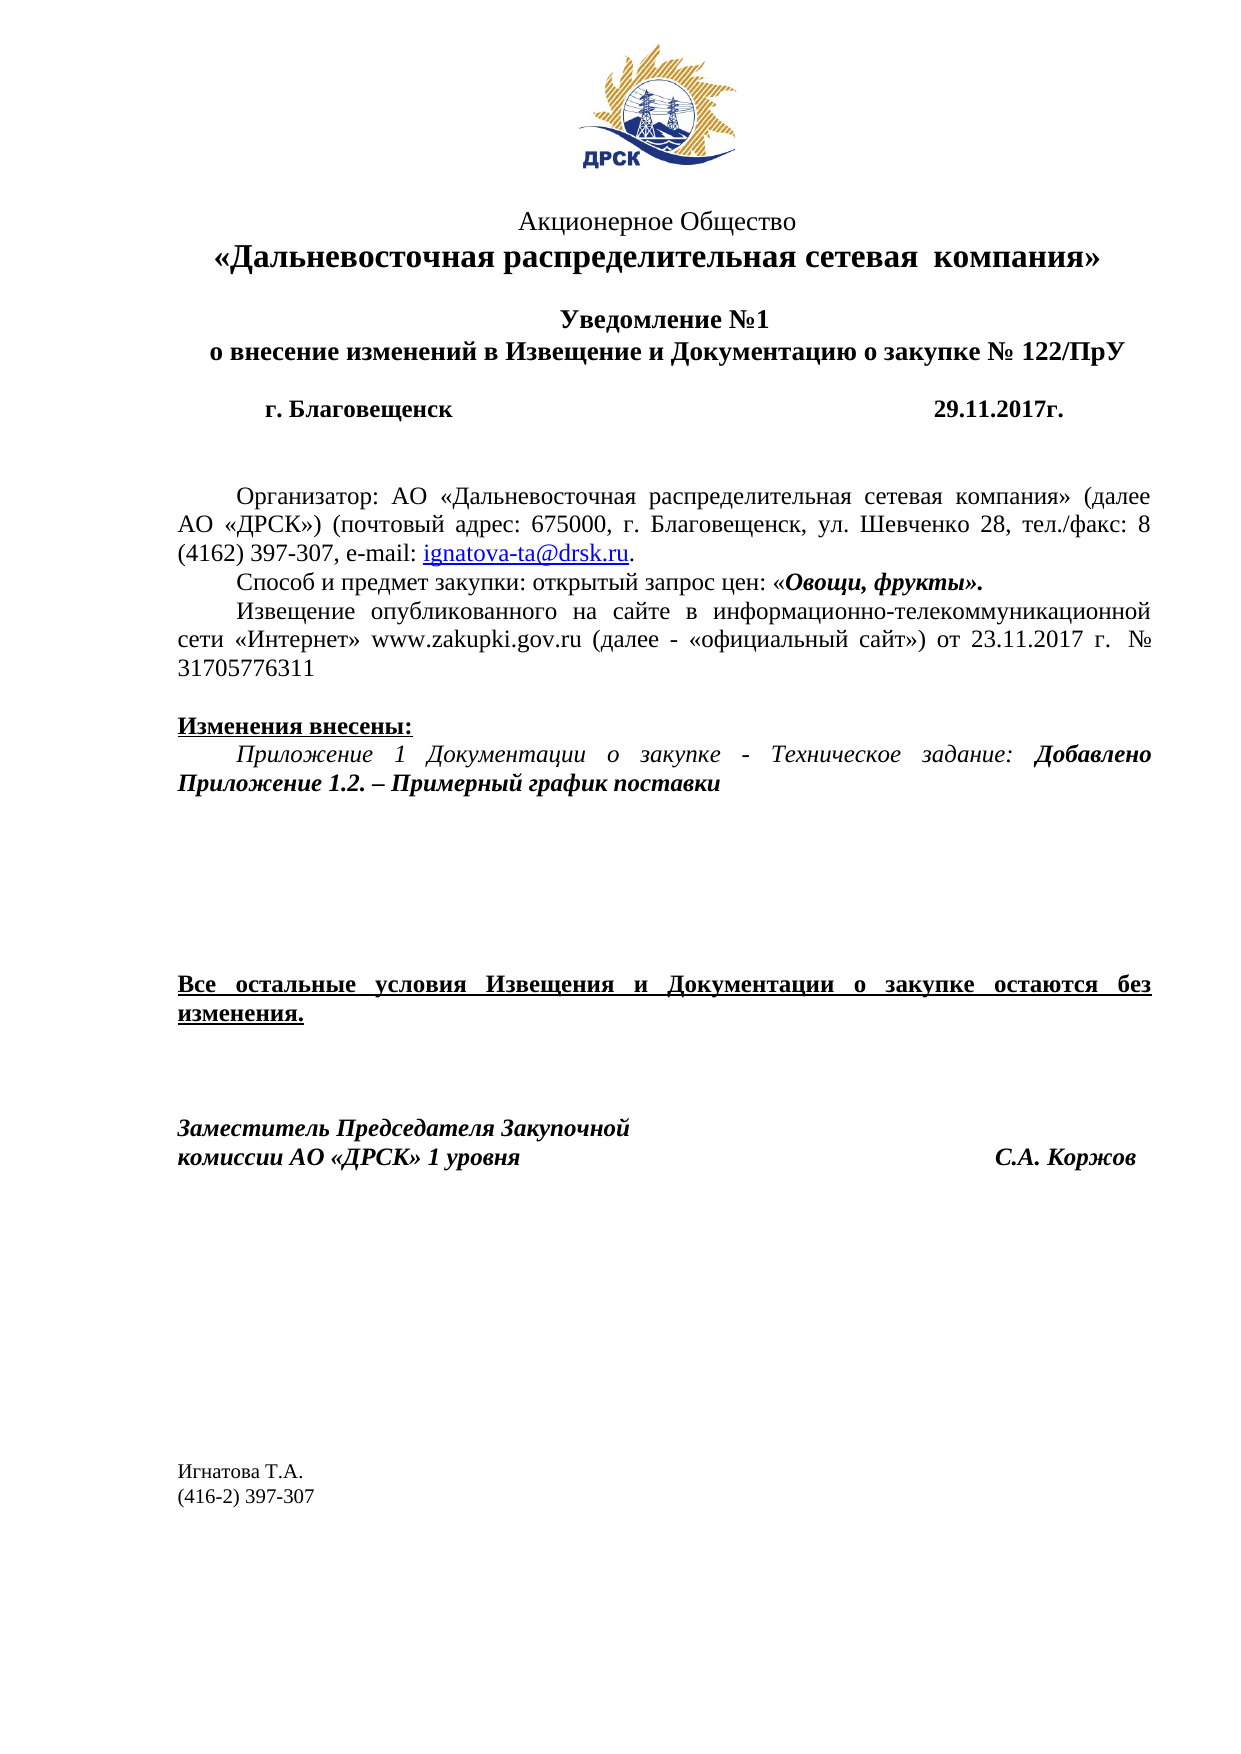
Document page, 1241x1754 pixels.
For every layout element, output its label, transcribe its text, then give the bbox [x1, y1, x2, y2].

subtitle Акционерное Общество [177, 205, 1137, 236]
text о внесение изменений в Извещение и Документацию о закупке № 122/ПрУ [177, 334, 1152, 366]
text Организатор: АО «Дальневосточная распределительная сетевая компания» (далее АО «ДРСК») (почтовый адрес: 675000, г. Благовещенск, ул. Шевченко 28, тел./факс: 8 (4162) 397-307, e-mail: ignatova-ta@drsk.ru. [177, 481, 1152, 567]
text Приложение 1 Документации о закупке - Техническое задание: Добавлено Приложение 1.2. – Примерный график поставки [177, 739, 1152, 797]
text Уведомление №1 [177, 303, 1152, 334]
list Все остальные условия Извещения и Документации о закупке остаются без изменения. [177, 969, 1152, 994]
text «Дальневосточная распределительная сетевая компания» [177, 236, 1137, 275]
list г. Благовещенск 29.11.2017г. [177, 394, 1152, 423]
list Способ и предмет закупки: открытый запрос цен: «Овощи, фрукты». [177, 567, 1152, 596]
text Изменения внесены: [177, 711, 1152, 739]
list Извещение опубликованного на сайте в информационно-телекоммуникационной сети «Интернет» www.zakupki.gov.ru (далее - «официальный сайт») от 23.11.2017 г. № 31705776311 [177, 596, 1152, 682]
text комиссии АО «ДРСК» 1 уровня С.А. Коржов [177, 1142, 1152, 1171]
text Игнатова Т.А. [177, 1459, 1152, 1483]
list Все остальные условия Извещения и Документации о закупке остаются без изменения. [177, 995, 1152, 1027]
text Заместитель Председателя Закупочной [177, 1113, 1152, 1142]
picture [577, 44, 737, 174]
text (416-2) 397-307 [177, 1483, 1152, 1508]
